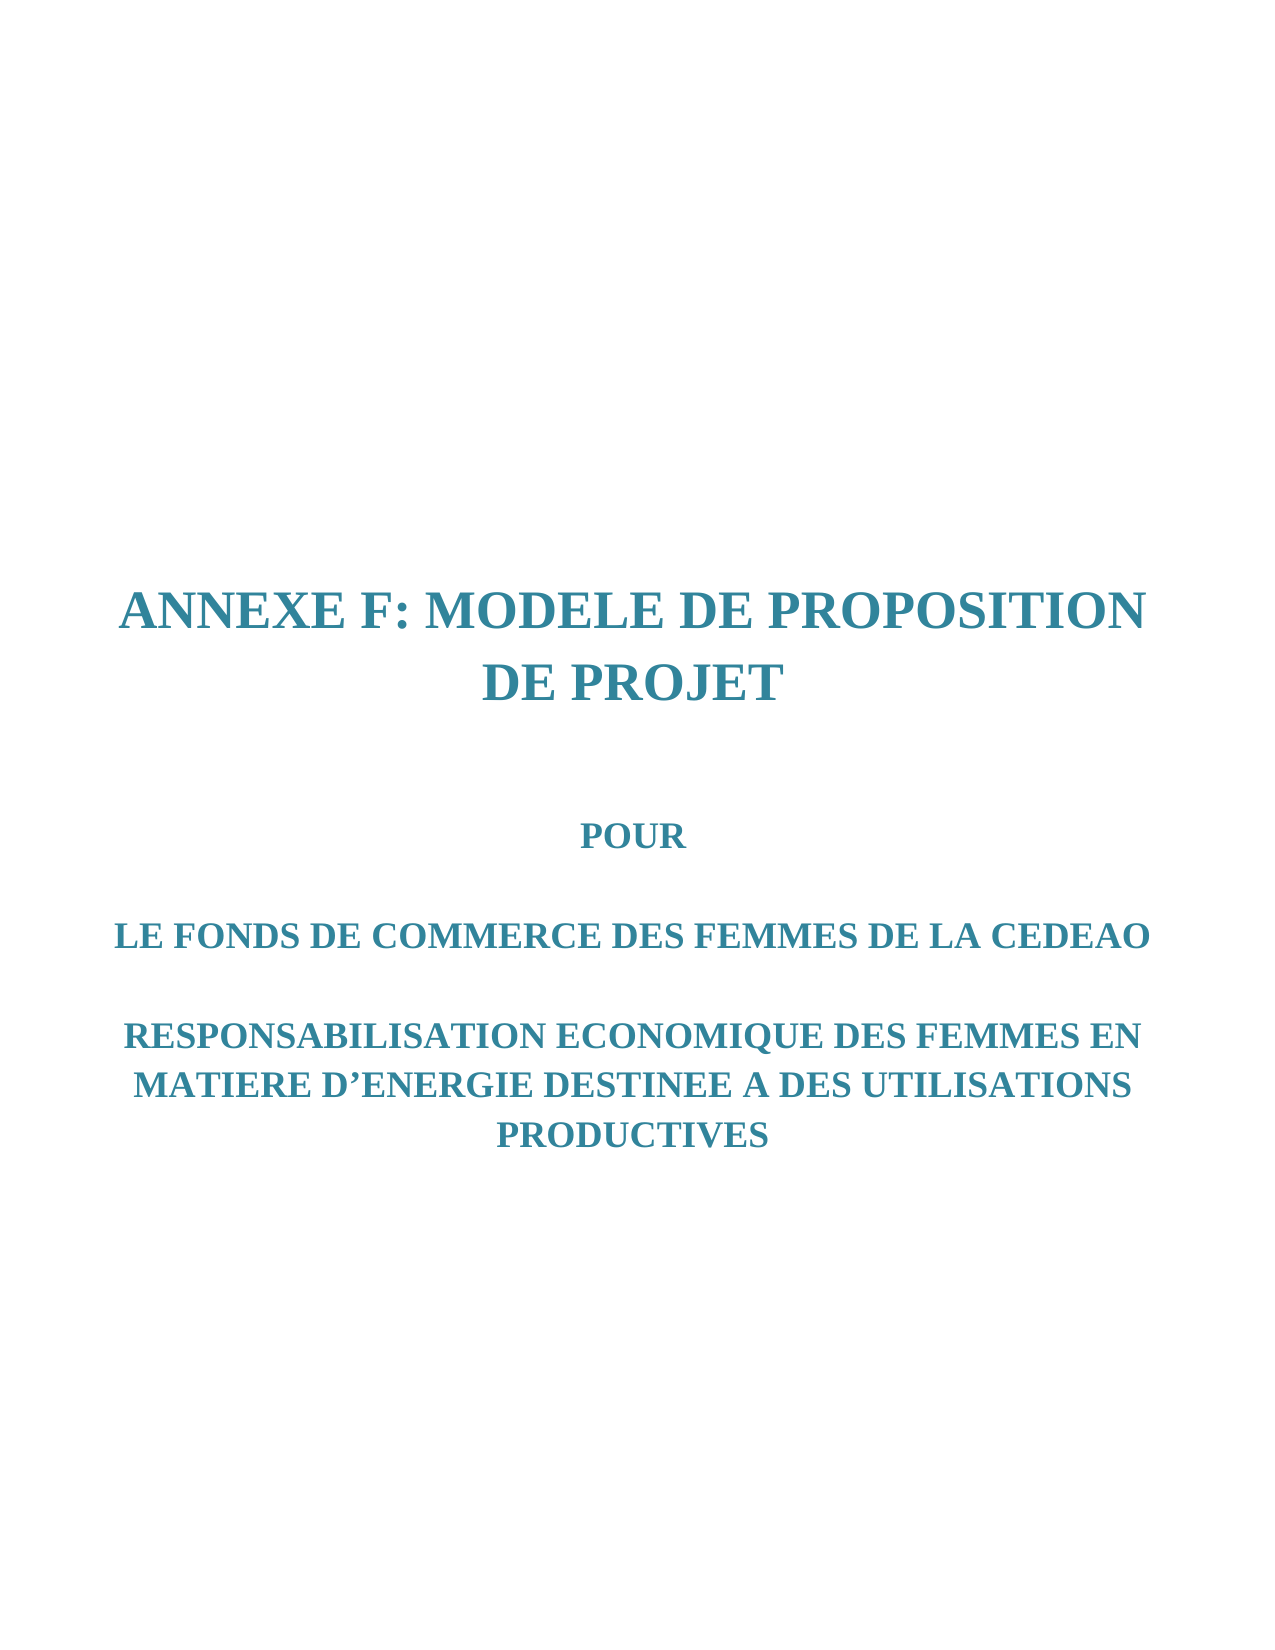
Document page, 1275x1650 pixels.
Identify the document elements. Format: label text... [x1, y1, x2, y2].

subtitle RESPONSABILISATION ECONOMIQUE DES FEMMES EN MATIERE D’ENERGIE DESTINEE A DES UTILISATIONS PRODUCTIVES [112, 1013, 1153, 1155]
subtitle ANNEXE F: MODELE DE PROPOSITION DE PROJET [112, 578, 1153, 712]
text POUR [112, 814, 1153, 857]
subtitle LE FONDS DE COMMERCE DES FEMMES DE LA CEDEAO [112, 913, 1153, 957]
